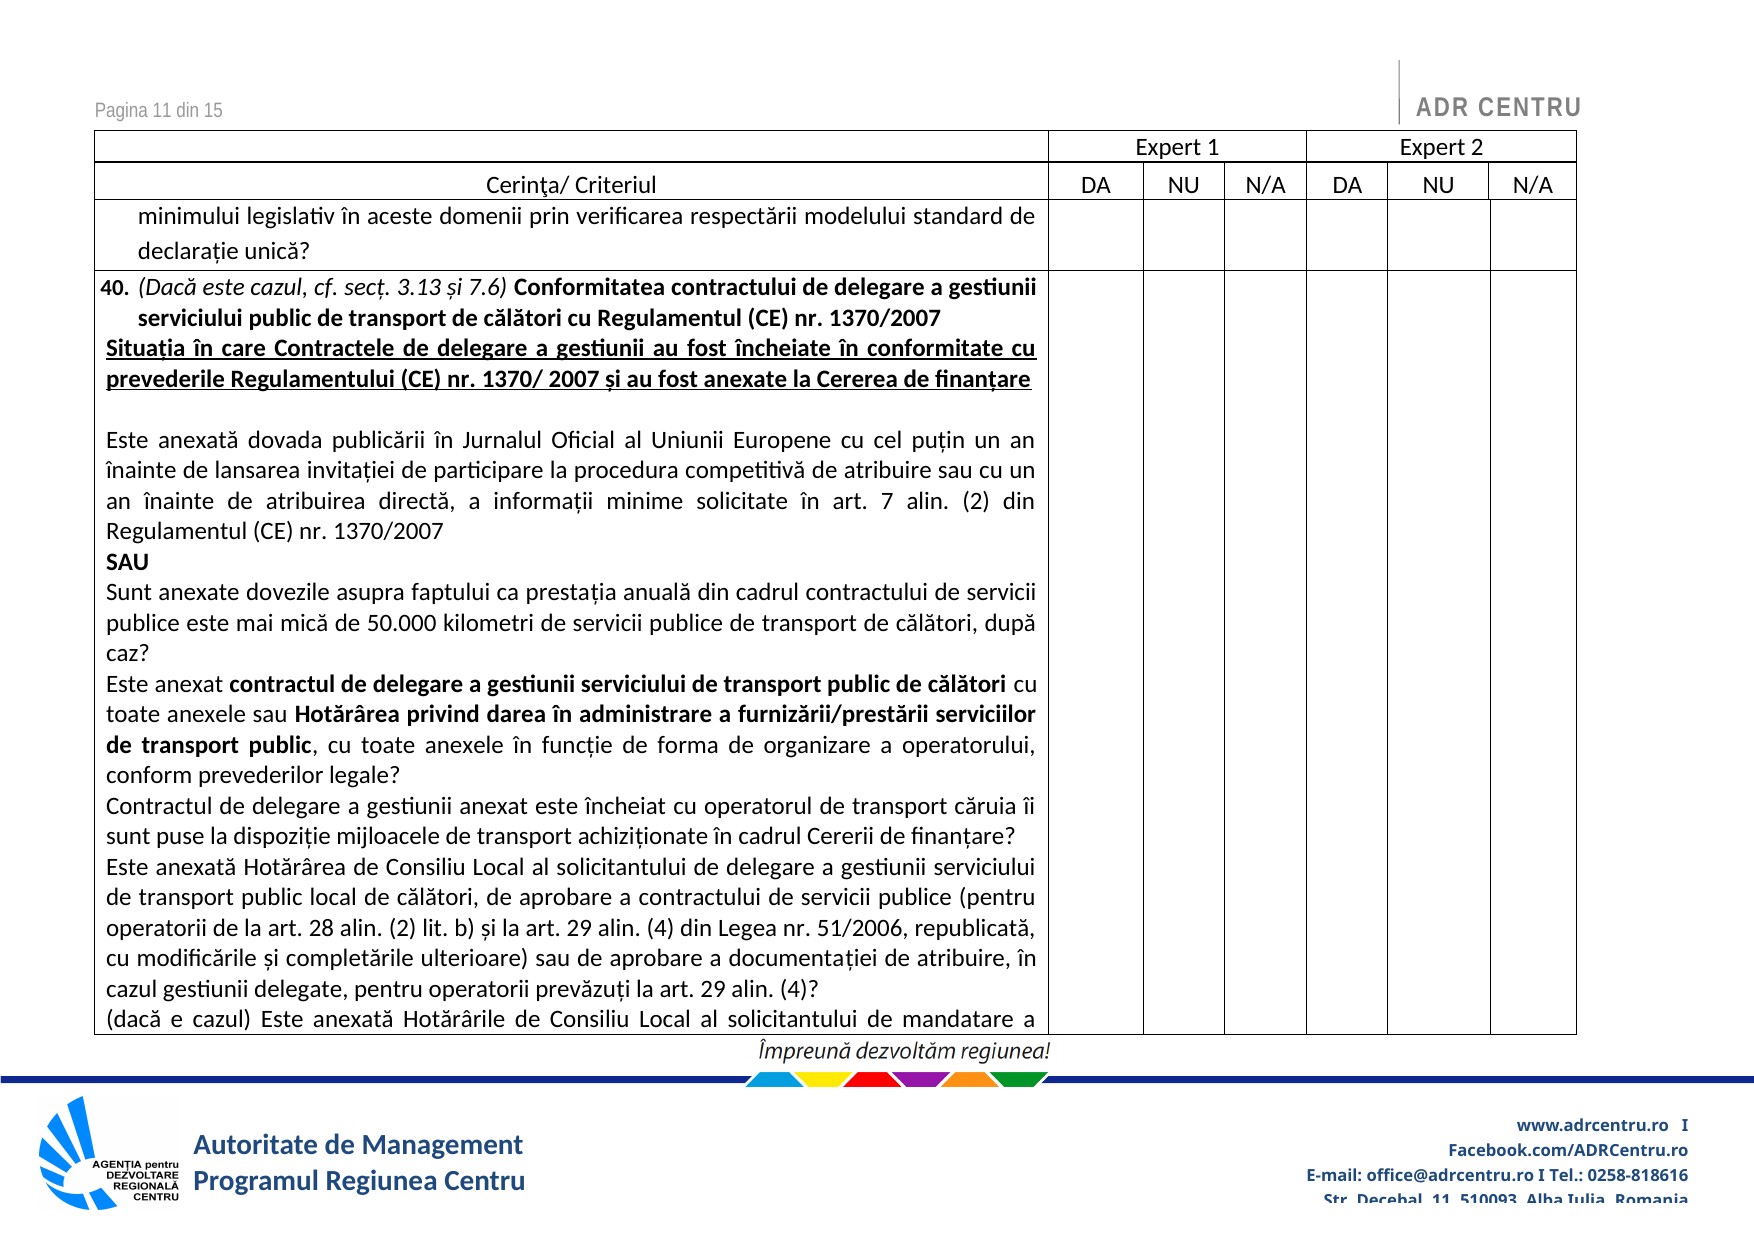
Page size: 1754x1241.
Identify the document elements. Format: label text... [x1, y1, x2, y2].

picture [791, 1072, 1754, 1087]
table_cell [1144, 271, 1224, 1034]
table_cell N/A [1489, 163, 1576, 199]
table_cell [1307, 271, 1387, 1034]
picture [745, 1037, 1064, 1064]
table_cell NU [1144, 163, 1224, 199]
table_cell [1491, 200, 1576, 270]
table_cell [1049, 200, 1143, 270]
table_cell DA [1307, 163, 1387, 199]
table_cell N/A [1225, 163, 1306, 199]
table_cell [1049, 271, 1143, 1034]
table_header Expert 2 [1307, 131, 1576, 161]
table_cell [1388, 271, 1490, 1034]
table_cell [1491, 271, 1576, 1034]
table_cell [1144, 200, 1224, 270]
table_cell NU [1388, 163, 1488, 199]
picture [0, 1072, 758, 1087]
table_cell [1225, 200, 1306, 270]
table_cell Cerinţa/ Criteriul [95, 163, 1048, 199]
table_header [95, 131, 1048, 161]
picture [39, 1096, 179, 1210]
table_cell DA [1049, 163, 1143, 199]
table_header Expert 1 [1049, 131, 1306, 161]
table_cell [1307, 200, 1387, 270]
table_cell [1225, 271, 1306, 1034]
table_cell [1388, 200, 1490, 270]
